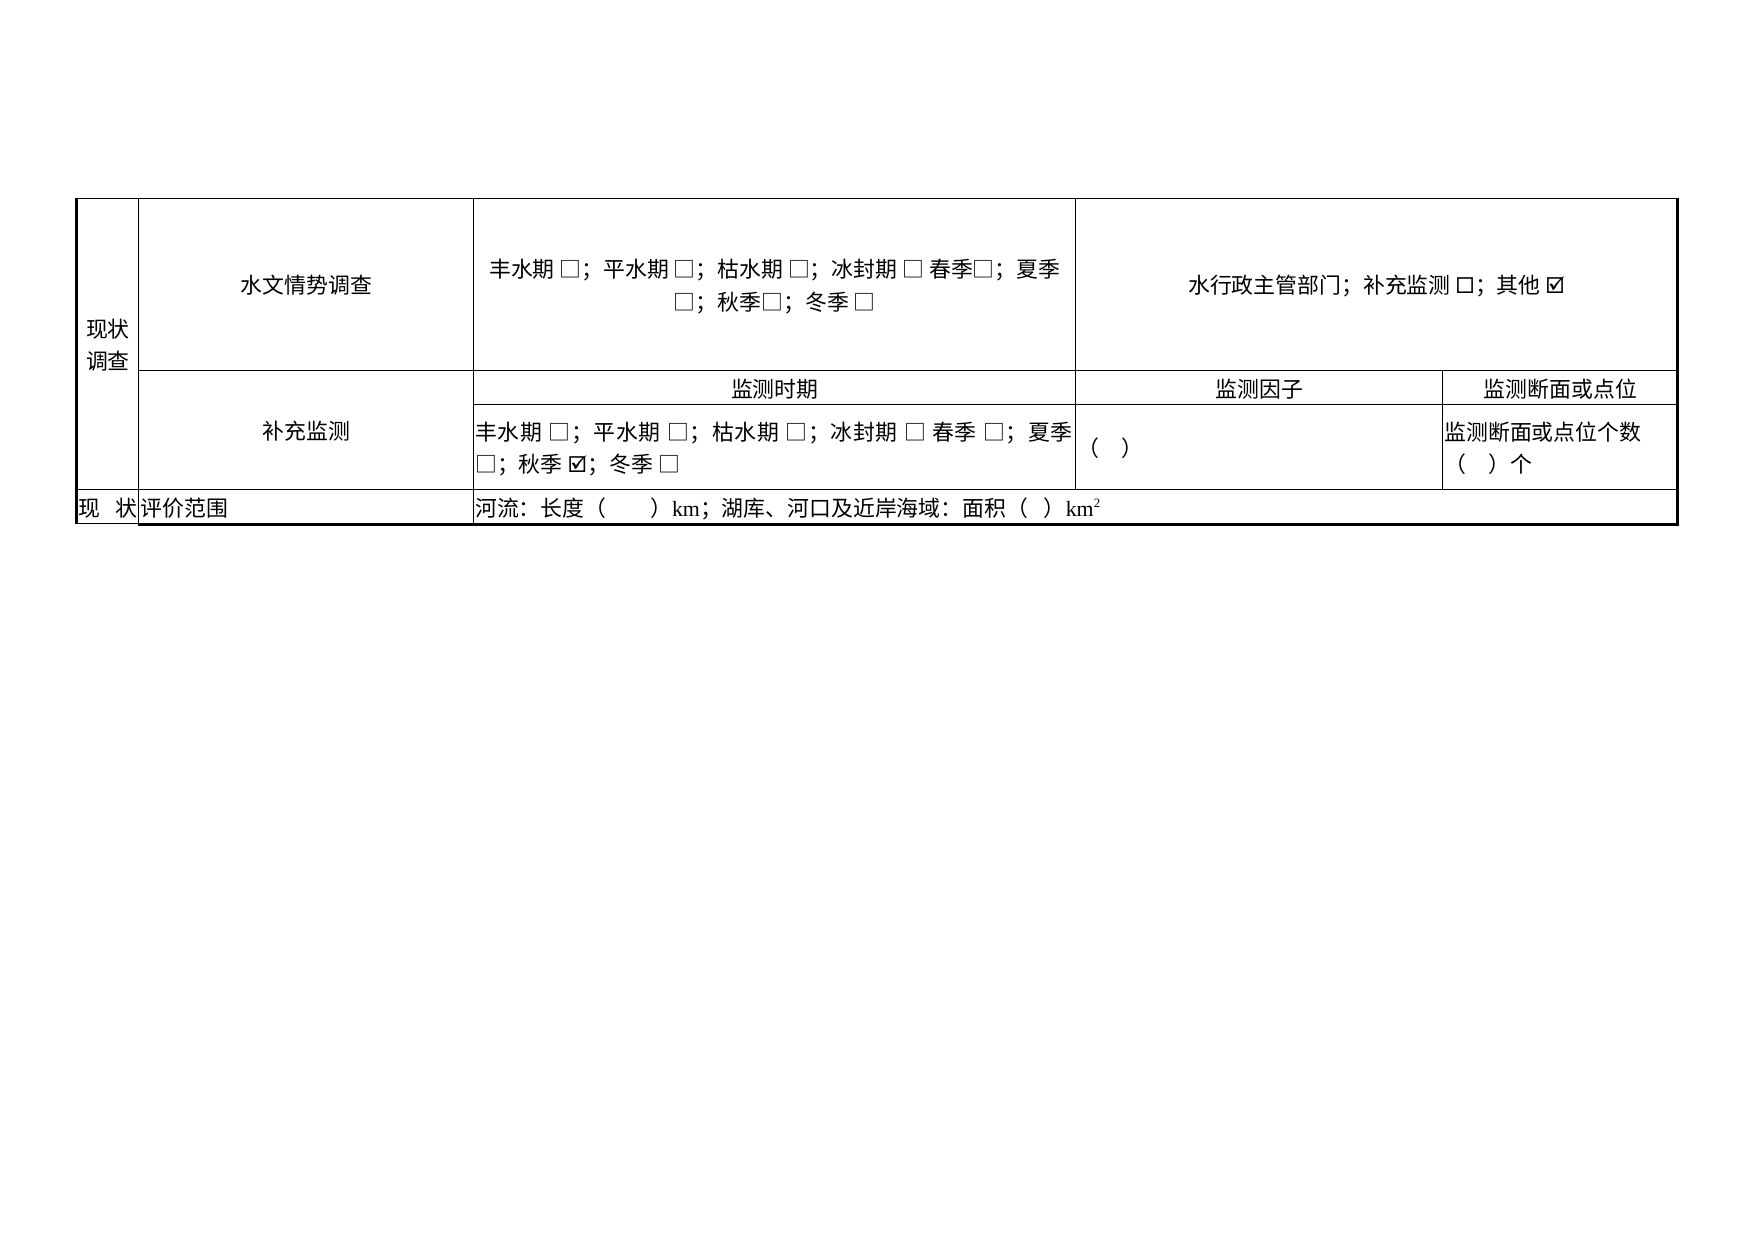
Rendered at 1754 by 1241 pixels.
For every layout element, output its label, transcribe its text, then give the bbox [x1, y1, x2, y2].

table_cell 河流：长度（ ）km；湖库、河口及近岸海域：面积（ ）km2 [474, 490, 1676, 523]
table_cell 监测断面或点位 [1443, 371, 1676, 404]
table_header 丰水期 □；平水期 □；枯水期 □；冰封期 □ 春季□；夏季□；秋季□；冬季 □ [474, 199, 1075, 370]
table_cell 监测时期 [474, 371, 1075, 404]
table_cell 监测因子 [1076, 371, 1442, 404]
table_header 水行政主管部门；补充监测 ；其他 [1076, 199, 1676, 370]
table_header 水文情势调查 [139, 199, 473, 370]
table_cell 补充监测 [139, 371, 473, 489]
table_cell 丰水期 □；平水期 □；枯水期 □；冰封期 □ 春季 □；夏季 □；秋季 ；冬季 □ [474, 405, 1075, 489]
table_cell 评价范围 [139, 490, 473, 523]
table_cell 现状评价 [78, 490, 138, 523]
table_cell （ ） [1076, 405, 1442, 489]
table_cell 监测断面或点位个数 （ ）个 [1443, 405, 1676, 489]
table_header 现状调查 [78, 199, 138, 489]
